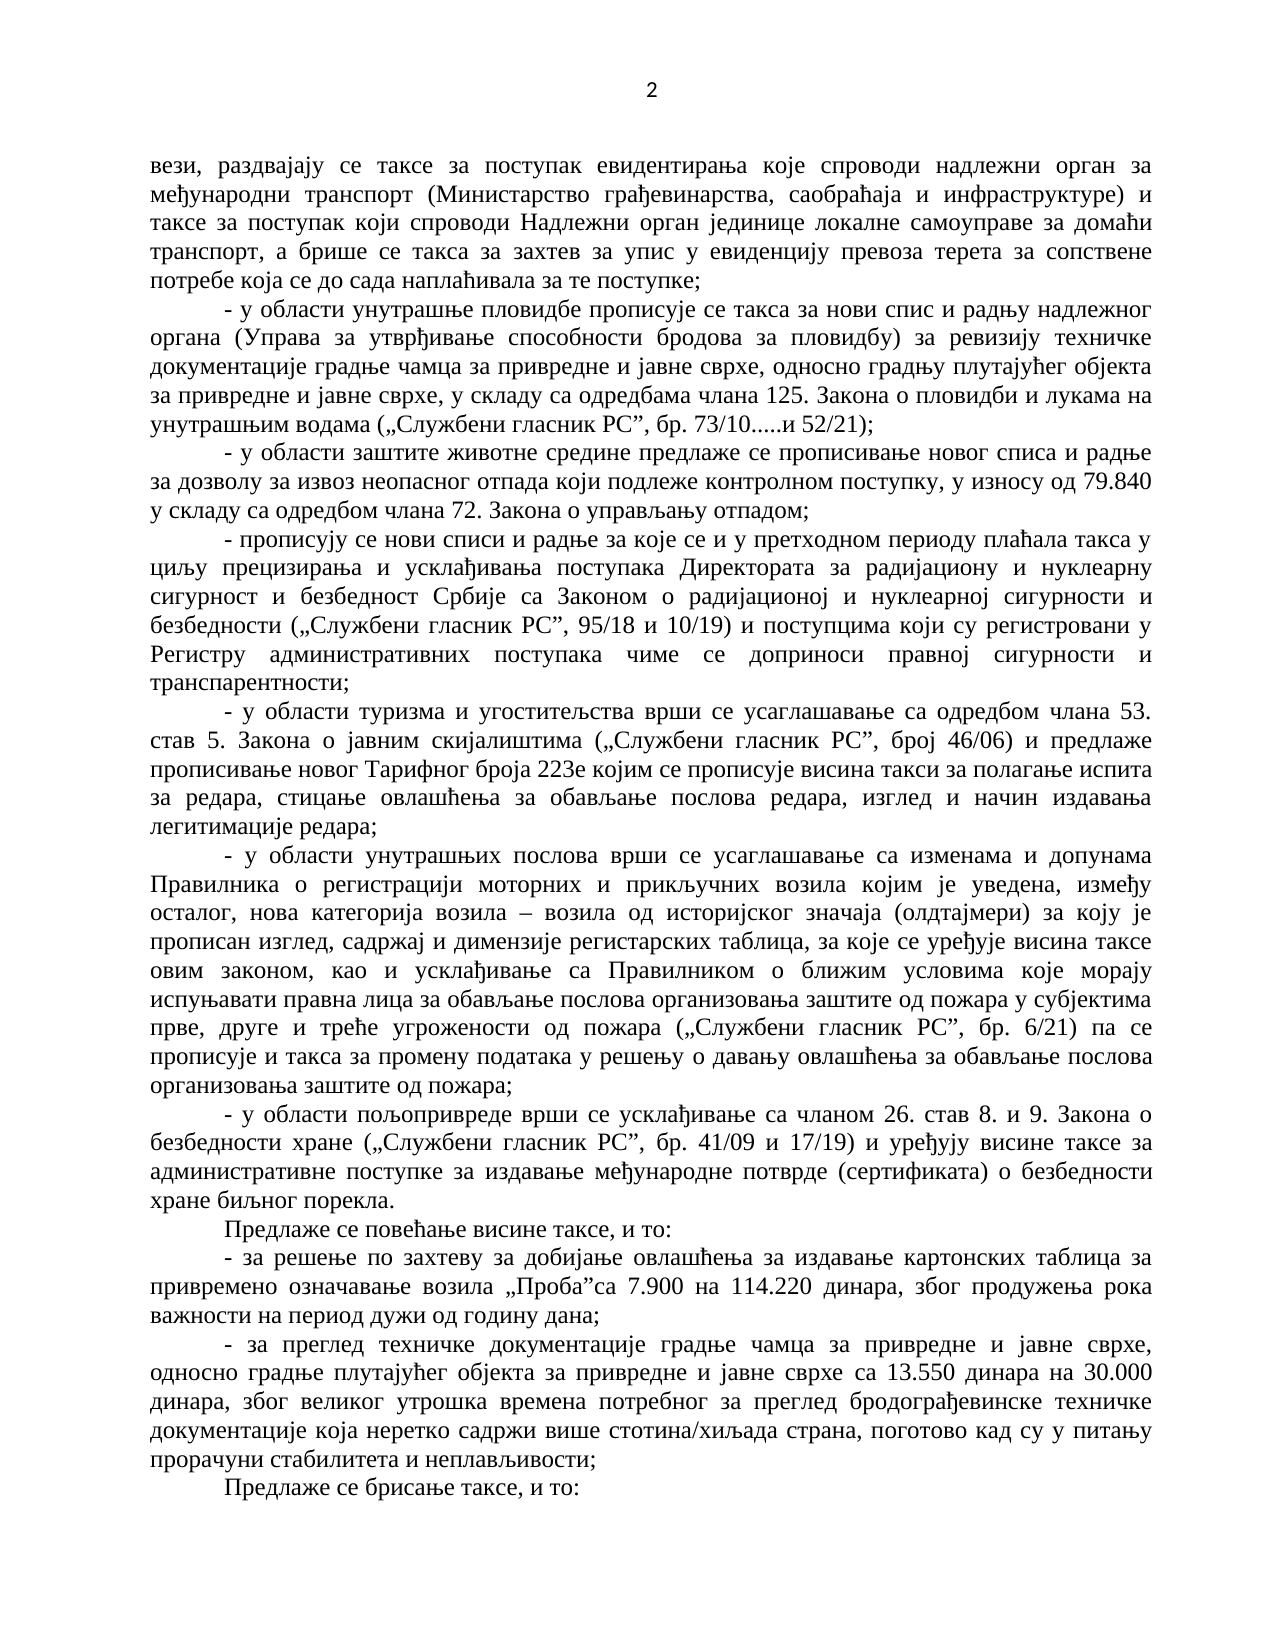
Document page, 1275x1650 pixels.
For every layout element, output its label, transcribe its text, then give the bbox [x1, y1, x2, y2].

text Предлаже се брисање таксе, и то: [150, 1472, 1153, 1501]
text - у области пољопривреде врши се усклађивање са чланом 26. став 8. и 9. Закона о безбедности хране („Службени гласник РС”, бр. 41/09 и 17/19) и уређују висине таксе за административне поступке за издавање међународне потврде (сертификата) о безбедности хране биљног порекла. [150, 1099, 1153, 1214]
text - у области унутрашњих послова врши се усаглашавање са изменама и допунама Правилника о регистрацији моторних и прикључних возила којим је уведена, између осталог, нова категорија возила – возила од историјског значаја (олдтајмери) за коју је прописан изглед, садржај и димензије регистарских таблица, за које се уређује висина таксе овим законом, као и усклађивање са Правилником о ближим условима које морају испуњавати правна лица за обављање послова организовања заштите од пожара у субјектима прве, друге и треће угрожености од пожара („Службени гласник РС”, бр. 6/21) па се прописује и такса за промену података у решењу о давању овлашћења за обављање послова организовања заштите од пожара; [150, 840, 1153, 1099]
text - прописују се нови списи и радње за које се и у претходном периоду плаћала такса у циљу прецизирања и усклађивања поступака Директората за радијациону и нуклеарну сигурност и безбедност Србије са Законом о радијационој и нуклеарној сигурности и безбедности („Службени гласник РС”, 95/18 и 10/19) и поступцима који су регистровани у Регистру административних поступака чиме се доприноси правној сигурности и транспарентности; [150, 524, 1153, 696]
text - за решење по захтеву за добијање овлашћења за издавање картонских таблица за привремено означавање возила „Пробаˮса 7.900 на 114.220 динара, због продужења рока важности на период дужи од годину дана; [150, 1242, 1153, 1329]
text Предлаже се повећање висине таксе, и то: [150, 1214, 1153, 1242]
text - у области туризма и угоститељства врши се усаглашавање са одредбом члана 53. став 5. Закона о јавним скијалиштима („Службени гласник РС”, број 46/06) и предлаже прописивање новог Тарифног броја 223е којим се прописује висина такси за полагање испита за редара, стицање овлашћења за обављање послова редара, изглед и начин издавања легитимације редара; [150, 696, 1153, 840]
text - за преглед техничке документације градње чамца за привредне и јавне сврхе, односно градње плутајућег објекта за привредне и јавне сврхе са 13.550 динара на 30.000 динара, због великог утрошка времена потребног за преглед бродограђевинске техничке документације која неретко садржи више стотина/хиљада страна, поготово кад су у питању прорачуни стабилитета и неплављивости; [150, 1329, 1153, 1472]
text - у области заштите животне средине предлаже се прописивање новог списа и радње за дозволу за извоз неопасног отпада који подлеже контролном поступку, у износу од 79.840 у складу са одредбом члана 72. Закона о управљању отпадом; [150, 437, 1153, 524]
text - у области унутрашње пловидбе прописује се такса за нови спис и радњу надлежног органа (Управа за утврђивање способности бродова за пловидбу) за ревизију техничке документације градње чамца за привредне и јавне сврхе, односно градњу плутајућег објекта за привредне и јавне сврхе, у складу са одредбама члана 125. Закона о пловидби и лукама на унутрашњим водама („Службени гласник РС”, бр. 73/10.....и 52/21); [150, 294, 1153, 437]
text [150, 150, 1153, 294]
